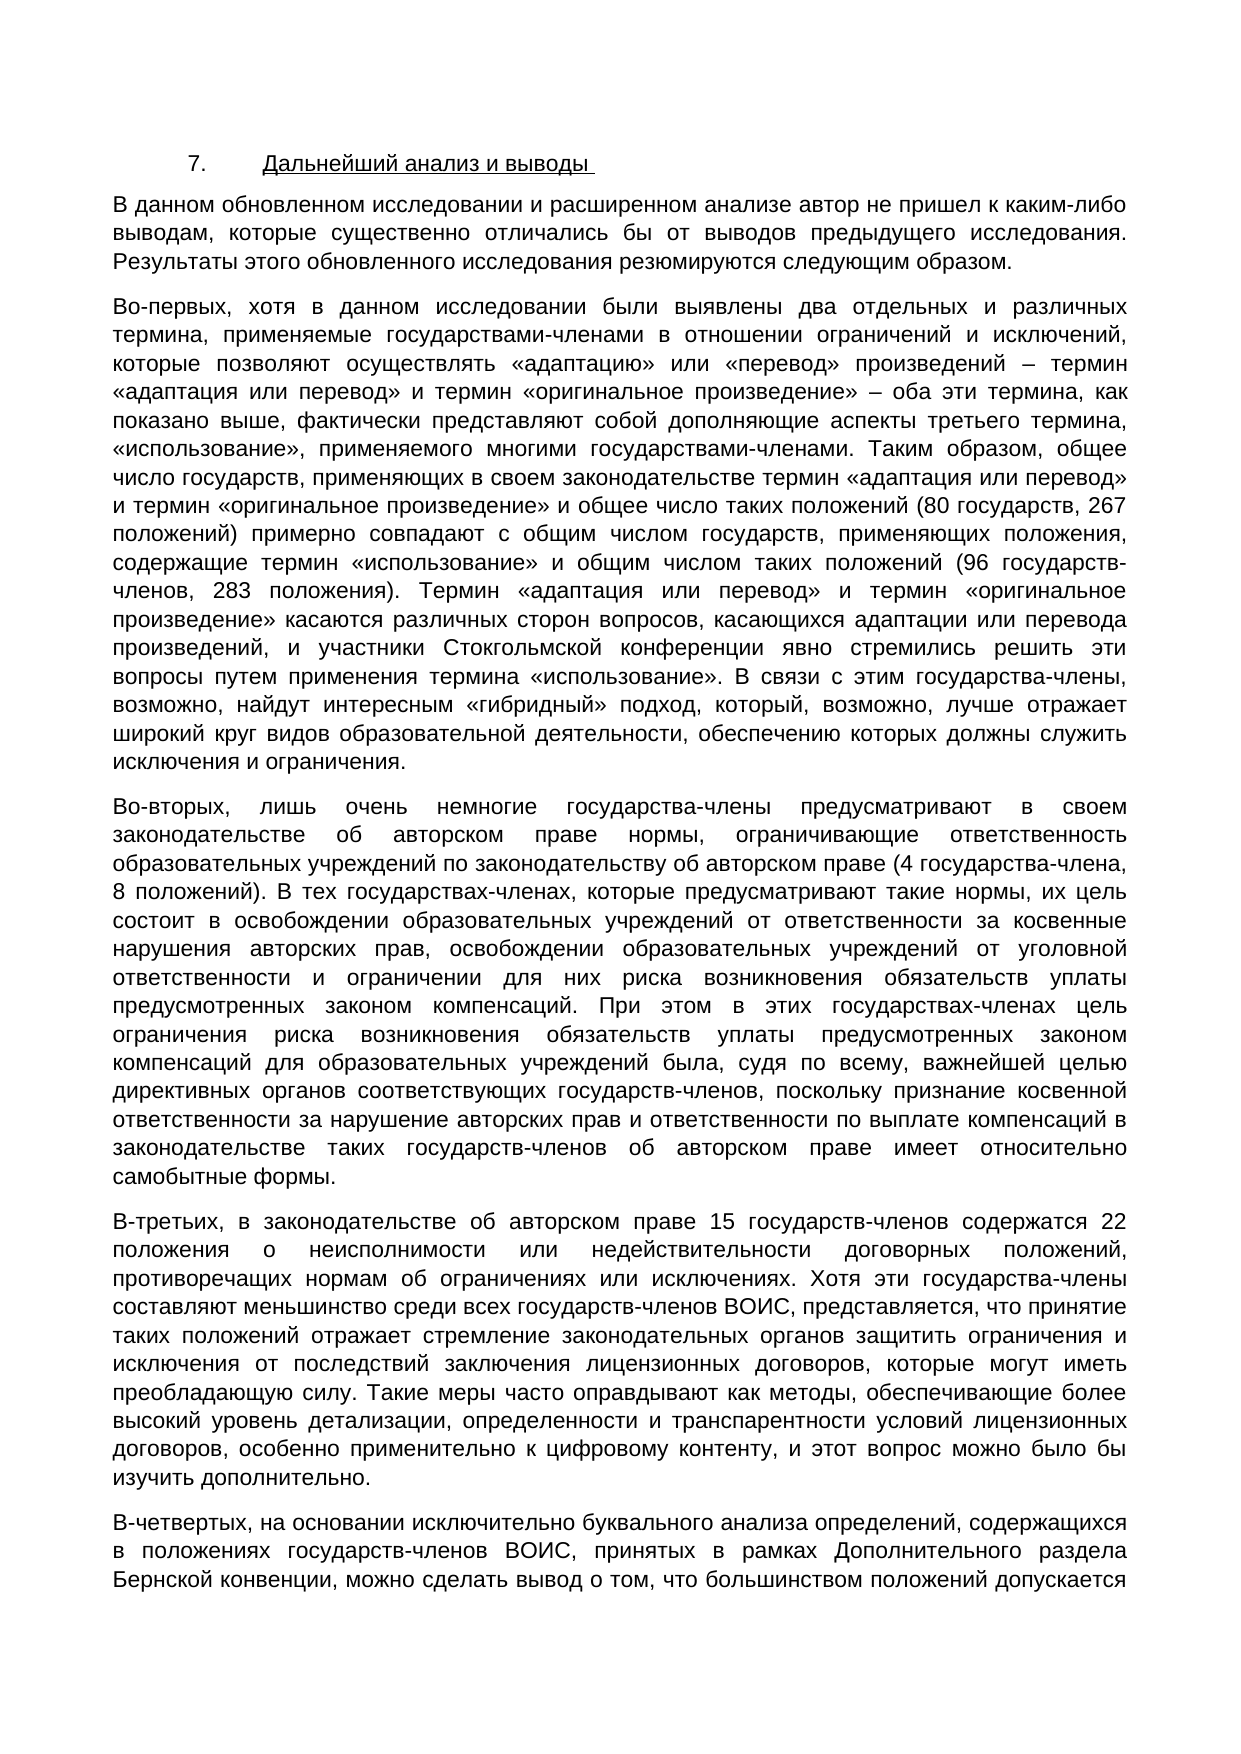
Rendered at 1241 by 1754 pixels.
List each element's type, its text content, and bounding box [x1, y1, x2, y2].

subtitle Дальнейший анализ и выводы [187, 150, 1128, 176]
text В данном обновленном исследовании и расширенном анализе автор не пришел к каким-либо выводам, которые существенно отличались бы от выводов предыдущего исследования. Результаты этого обновленного исследования резюмируются следующим образом. [112, 191, 1128, 274]
text Во-первых, хотя в данном исследовании были выявлены два отдельных и различных термина, применяемые государствами-членами в отношении ограничений и исключений, которые позволяют осуществлять «адаптацию» или «перевод» произведений – термин «адаптация или перевод» и термин «оригинальное произведение» – оба эти термина, как показано выше, фактически представляют собой дополняющие аспекты третьего термина, «использование», применяемого многими государствами-членами. Таким образом, общее число государств, применяющих в своем законодательстве термин «адаптация или перевод» и термин «оригинальное произведение» и общее число таких положений (80 государств, 267 положений) примерно совпадают с общим числом государств, применяющих положения, содержащие термин «использование» и общим числом таких положений (96 государств-членов, 283 положения). Термин «адаптация или перевод» и термин «оригинальное произведение» касаются различных сторон вопросов, касающихся адаптации или перевода произведений, и участники Стокгольмской конференции явно стремились решить эти вопросы путем применения термина «использование». В связи с этим государства-члены, возможно, найдут интересным «гибридный» подход, который, возможно, лучше отражает широкий круг видов образовательной деятельности, обеспечению которых должны служить исключения и ограничения. [112, 293, 1128, 774]
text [112, 1509, 1128, 1592]
text Во-вторых, лишь очень немногие государства-члены предусматривают в своем законодательстве об авторском праве нормы, ограничивающие ответственность образовательных учреждений по законодательству об авторском праве (4 государства-члена, 8 положений). В тех государствах-членах, которые предусматривают такие нормы, их цель состоит в освобождении образовательных учреждений от ответственности за косвенные нарушения авторских прав, освобождении образовательных учреждений от уголовной ответственности и ограничении для них риска возникновения обязательств уплаты предусмотренных законом компенсаций. При этом в этих государствах-членах цель ограничения риска возникновения обязательств уплаты предусмотренных законом компенсаций для образовательных учреждений была, судя по всему, важнейшей целью директивных органов соответствующих государств-членов, поскольку признание косвенной ответственности за нарушение авторских прав и ответственности по выплате компенсаций в законодательстве таких государств-членов об авторском праве имеет относительно самобытные формы. [112, 793, 1128, 1189]
text В-третьих, в законодательстве об авторском праве 15 государств-членов содержатся 22 положения о неисполнимости или недействительности договорных положений, противоречащих нормам об ограничениях или исключениях. Хотя эти государства-члены составляют меньшинство среди всех государств-членов ВОИС, представляется, что принятие таких положений отражает стремление законодательных органов защитить ограничения и исключения от последствий заключения лицензионных договоров, которые могут иметь преобладающую силу. Такие меры часто оправдывают как методы, обеспечивающие более высокий уровень детализации, определенности и транспарентности условий лицензионных договоров, особенно применительно к цифровому контенту, и этот вопрос можно было бы изучить дополнительно. [112, 1208, 1128, 1490]
